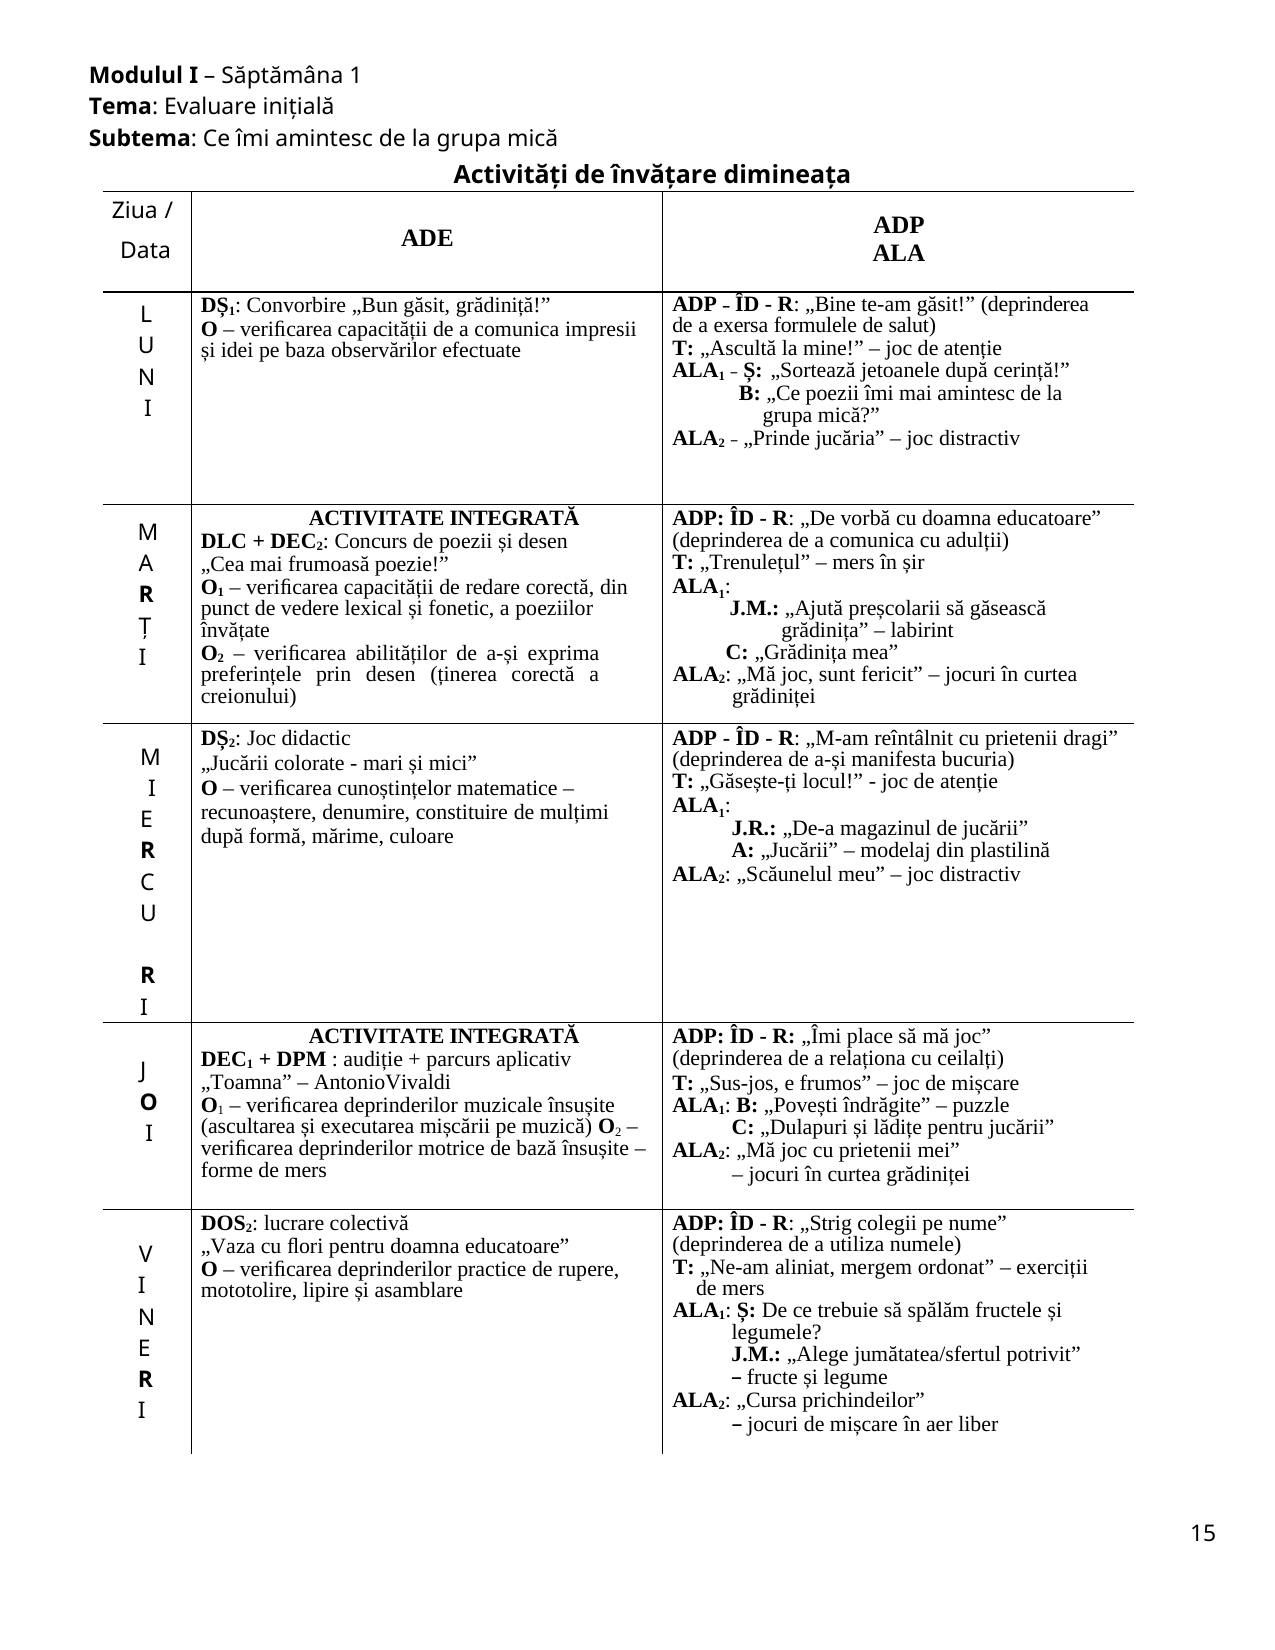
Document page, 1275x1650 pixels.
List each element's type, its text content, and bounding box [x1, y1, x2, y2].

text Activități de învățare dimineața [89, 157, 1216, 191]
text Tema: Evaluare inițială [89, 90, 1205, 122]
table_header Ziua / Data [103, 192, 191, 291]
table_cell ACTIVITATE INTEGRATĂ DEC1 + DPM : audiție + parcurs aplicativ „Toamna” – AntonioVivaldi O1 – veriﬁcarea deprinderilor muzicale însușite (ascultarea și executarea mișcării pe muzică) O2 – veriﬁcarea deprinderilor motrice de bază însușite –forme de mers [192, 1023, 662, 1209]
table_cell ACTIVITATE INTEGRATĂ DLC + DEC2: Concurs de poezii și desen „Cea mai frumoasă poezie!” O1 – veriﬁcarea capacității de redare corectă, din punct de vedere lexical și fonetic, a poeziilor învățate O2 – veriﬁcarea abilităților de a-și exprima preferințele prin desen (ținerea corectă a creionului) [192, 505, 662, 723]
table_cell J O I [103, 1023, 191, 1209]
table_header ADE [192, 192, 662, 291]
text Subtema: Ce îmi amintesc de la grupa mică [89, 122, 1205, 153]
table_cell ADP ˗ ÎD - R: „Bine te-am găsit!” (deprinderea de a exersa formulele de salut) T: „Ascultă la mine!” – joc de atenție ALA1 ˗ Ș: „Sortează jetoanele după cerință!” B: „Ce poezii îmi mai amintesc de la grupa mică?” ALA2 ˗ „Prinde jucăria” – joc distractiv [663, 293, 1134, 504]
table_cell L U N I [103, 293, 191, 504]
table_cell DȘ1: Convorbire „Bun găsit, grădiniță!” O – veriﬁcarea capacității de a comunica impresii și idei pe baza observărilor efectuate [192, 293, 662, 504]
table_header ADP ALA [663, 192, 1134, 291]
table_cell DOS2: lucrare colectivă „Vaza cu ﬂori pentru doamna educatoare” O – veriﬁcarea deprinderilor practice de rupere, mototolire, lipire și asamblare [192, 1210, 662, 1454]
table_cell ADP: ÎD - R: „De vorbă cu doamna educatoare” (deprinderea de a comunica cu adulții) T: „Trenulețul” – mers în șir ALA1: J.M.: „Ajută preșcolarii să găsească grădinița” – labirint C: „Grădinița mea” ALA2: „Mă joc, sunt fericit” – jocuri în curtea grădiniței [663, 505, 1134, 723]
table_cell ADP: ÎD - R: „Îmi place să mă joc” (deprinderea de a relaționa cu ceilalți) T: „Sus-jos, e frumos” – joc de mișcare ALA1: B: „Povești îndrăgite” – puzzle C: „Dulapuri și lădițe pentru jucării” ALA2: „Mă joc cu prietenii mei” – jocuri în curtea grădiniței [663, 1023, 1134, 1209]
table_cell ADP - ÎD - R: „M-am reîntâlnit cu prietenii dragi” (deprinderea de a-și manifesta bucuria) T: „Găsește-ți locul!” - joc de atenție ALA1: J.R.: „De-a magazinul de jucării” A: „Jucării” – modelaj din plastilină ALA2: „Scăunelul meu” – joc distractiv [663, 724, 1134, 1022]
table_cell DȘ2: Joc didactic „Jucării colorate - mari și mici” O – veriﬁcarea cunoștințelor matematice – recunoaștere, denumire, constituire de mulțimi după formă, mărime, culoare [192, 724, 662, 1022]
table_cell ADP: ÎD - R: „Strig colegii pe nume” (deprinderea de a utiliza numele) T: „Ne-am aliniat, mergem ordonat” – exerciții de mers ALA1: Ș: De ce trebuie să spălăm fructele și legumele? J.M.: „Alege jumătatea/sfertul potrivit” fructe și legume ALA2: „Cursa prichindeilor” jocuri de mișcare în aer liber [663, 1210, 1134, 1454]
table_cell M A R Ț I [103, 505, 191, 723]
table_cell M I E R C U R I [103, 724, 191, 1022]
text Modulul I – Săptămâna 1 [89, 59, 1205, 90]
table_cell V I N E R I [103, 1210, 191, 1454]
